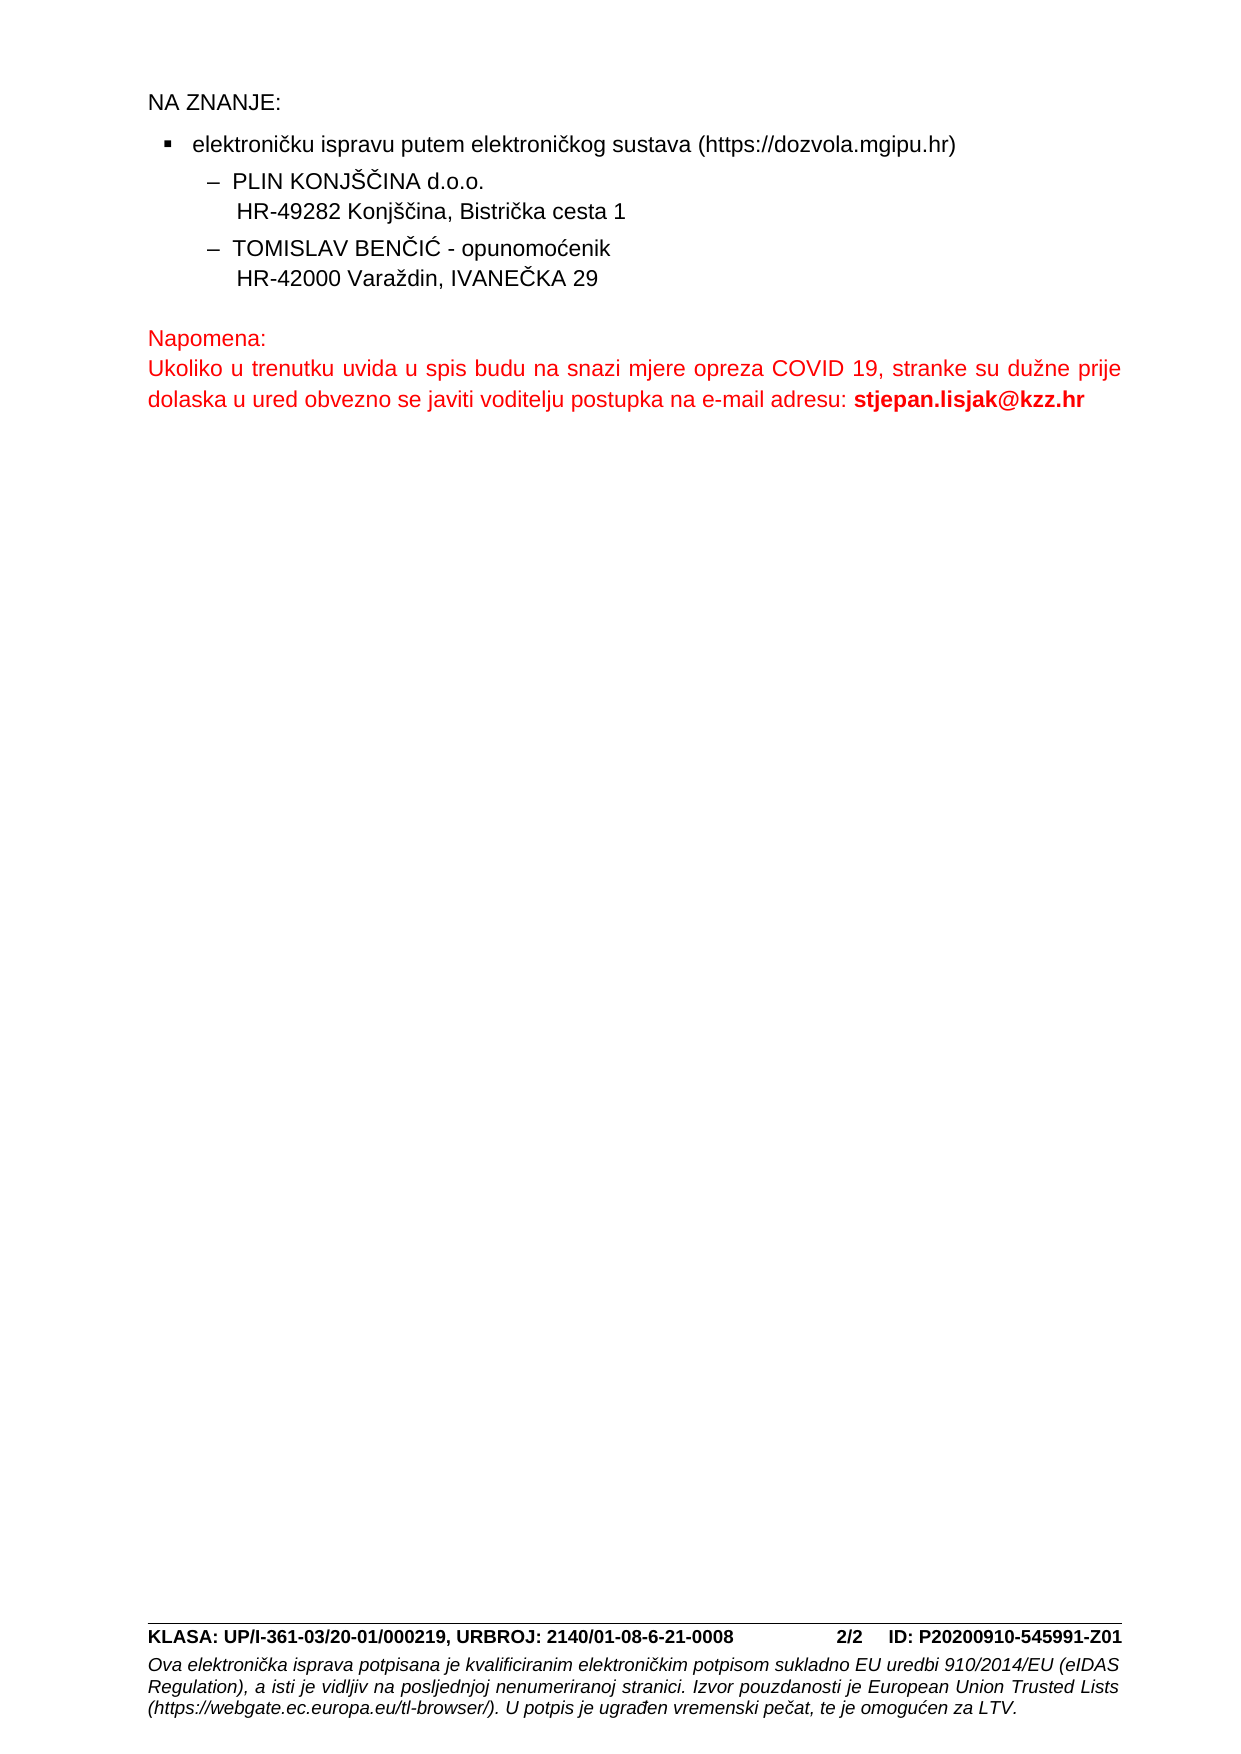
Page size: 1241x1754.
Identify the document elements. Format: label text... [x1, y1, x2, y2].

text – TOMISLAV BENČIĆ - opunomoćenik [207, 234, 1004, 261]
text Ukoliko u trenutku uvida u spis budu na snazi mjere opreza COVID 19, stranke su dužne prije dolaska u ured obvezno se javiti voditelju postupka na e-mail adresu: stjepan.lisjak@kzz.hr [148, 355, 1122, 412]
text HR-49282 Konjščina, Bistrička cesta 1 [236, 198, 1122, 224]
text HR-42000 Varaždin, IVANEČKA 29 [236, 265, 1004, 291]
text NA ZNANJE: [148, 89, 1004, 115]
text – PLIN KONJŠČINA d.o.o. [207, 168, 1004, 194]
list elektroničku ispravu putem elektroničkog sustava (https://dozvola.mgipu.hr) [162, 131, 1122, 158]
text Napomena: [148, 325, 1122, 351]
